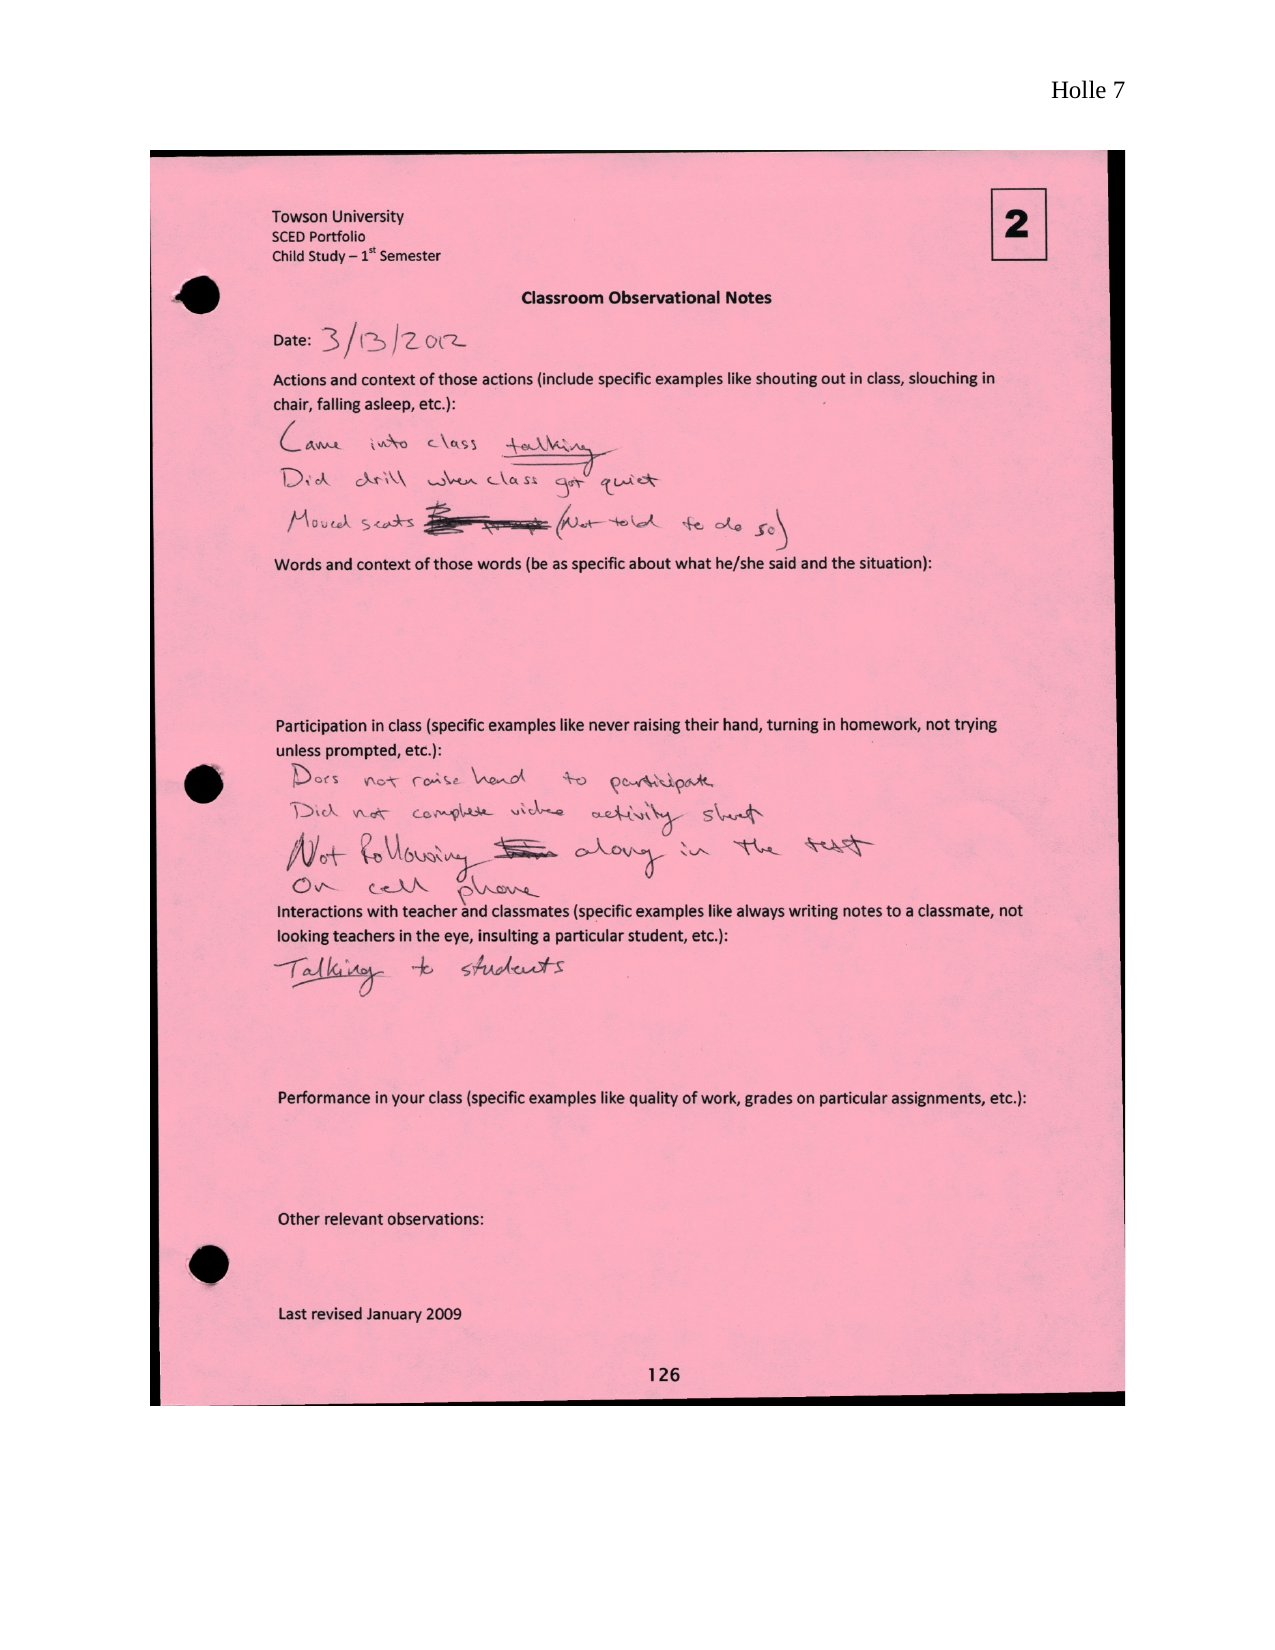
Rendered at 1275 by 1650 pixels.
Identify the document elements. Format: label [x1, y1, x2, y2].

picture [150, 150, 1125, 1406]
